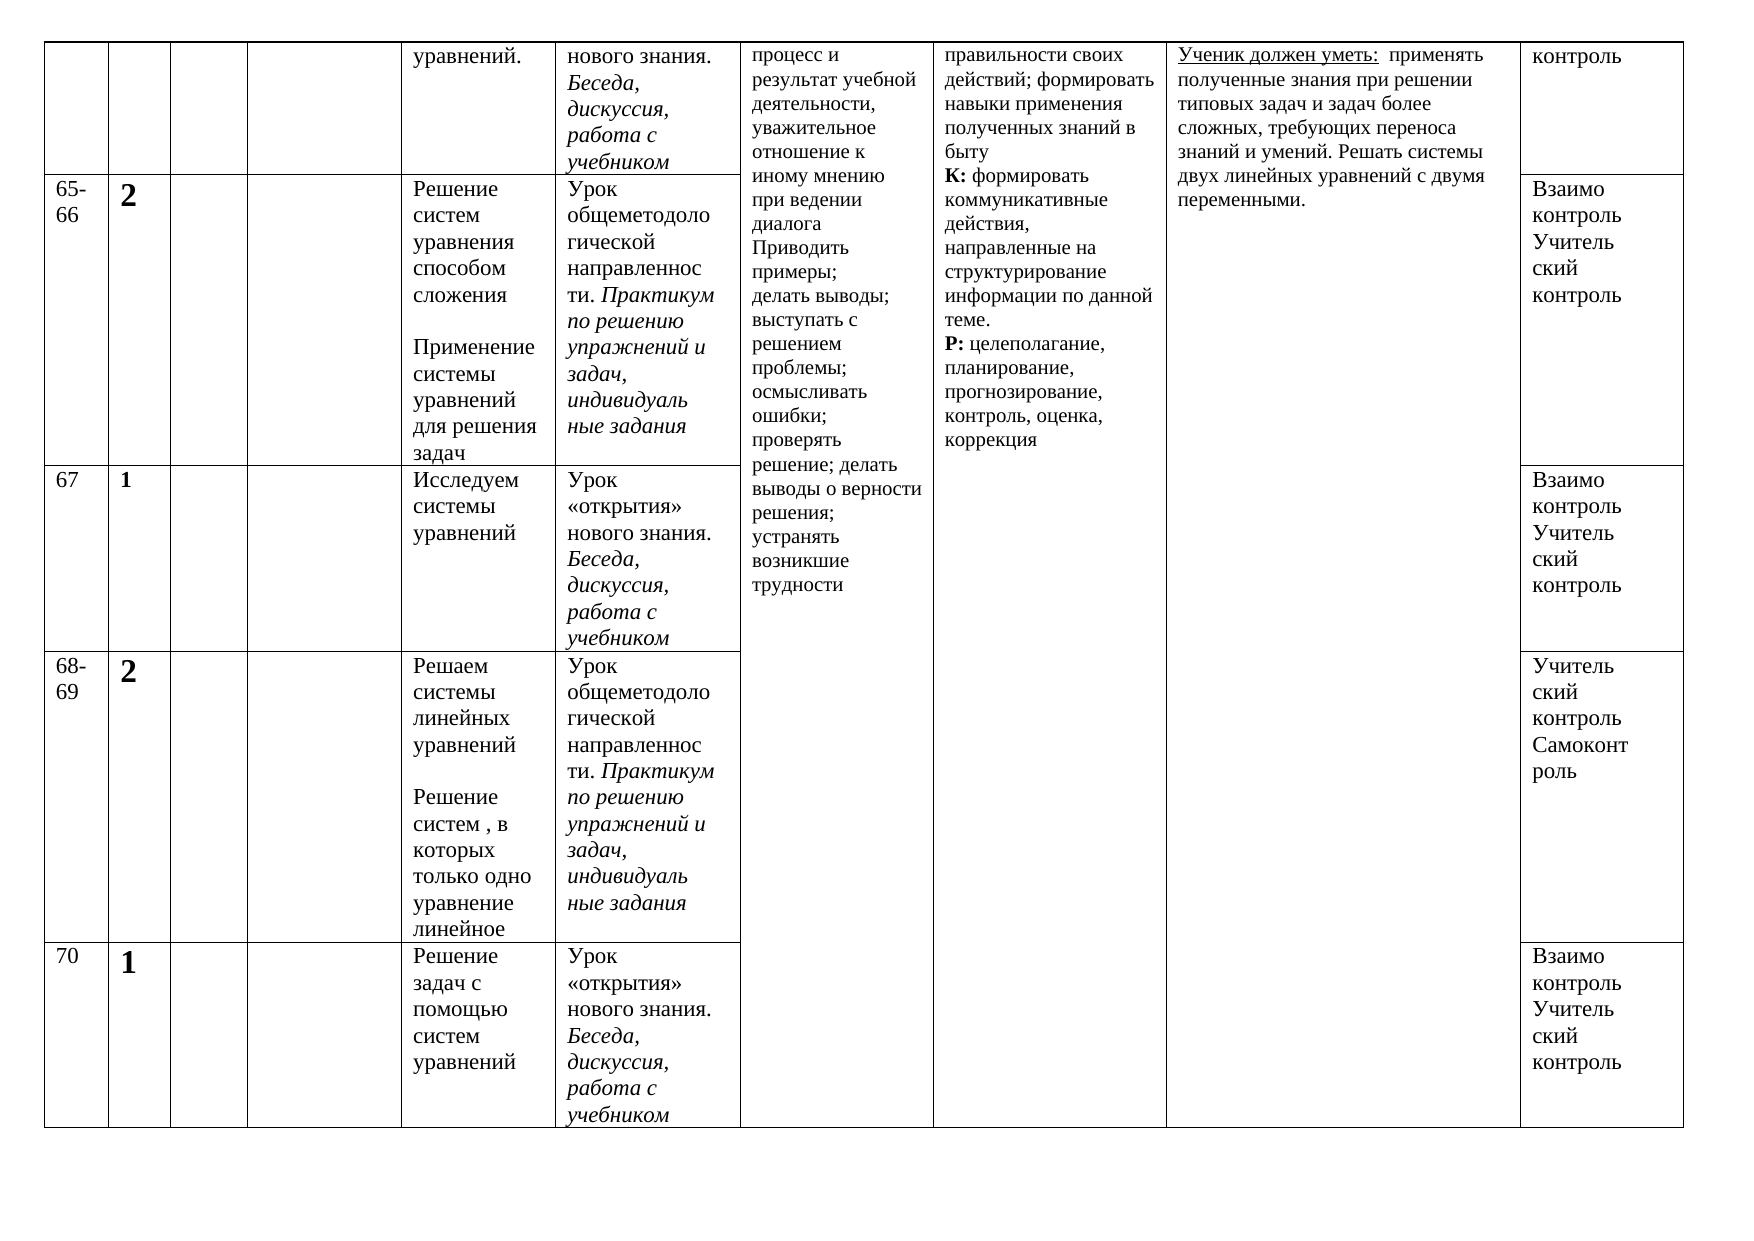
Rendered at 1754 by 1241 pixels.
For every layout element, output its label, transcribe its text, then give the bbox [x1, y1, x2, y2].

table_cell Исследуем системы уравнений [402, 466, 555, 651]
table_cell [248, 43, 401, 174]
table_cell [248, 466, 401, 651]
table_cell [248, 943, 401, 1127]
table_cell Учитель ский контроль Самоконт роль [1521, 652, 1683, 942]
table_cell [171, 43, 247, 174]
table_cell Решение задач с помощью систем уравнений [402, 943, 555, 1127]
table_cell Решение систем уравнения способом сложения Применение системы уравнений для решения задач [402, 175, 555, 465]
table_cell Решаем системы линейных уравнений Решение систем , в которых только одно уравнение линейное [402, 652, 555, 942]
table_cell 2 [109, 652, 170, 942]
table_cell 1 [109, 943, 170, 1127]
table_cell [556, 652, 740, 942]
table_cell Взаимо контроль Учитель ский контроль [1521, 466, 1683, 651]
table_cell 1 [109, 43, 170, 174]
table_cell [171, 466, 247, 651]
table_cell [171, 652, 247, 942]
table_cell [171, 175, 247, 465]
table_cell 1 [109, 466, 170, 651]
table_cell 65-66 [45, 175, 108, 465]
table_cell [1521, 43, 1683, 174]
table_cell [171, 943, 247, 1127]
table_cell Урок «открытия» нового знания. Беседа, дискуссия, работа с учебником [556, 466, 740, 651]
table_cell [402, 43, 555, 174]
table_cell Урок общеметодоло гической направленнос ти. Практикум по решению упражнений и задач, индивидуаль ные задания [556, 175, 740, 465]
table_cell [248, 175, 401, 465]
table_cell 70 [45, 943, 108, 1127]
table_cell Взаимо контроль Учитель ский контроль [1521, 175, 1683, 465]
table_cell 67 [45, 466, 108, 651]
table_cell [741, 43, 933, 1127]
table_cell Урок «открытия» нового знания. Беседа, дискуссия, работа с учебником [556, 943, 740, 1127]
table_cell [1167, 43, 1520, 1127]
table_cell 2 [109, 175, 170, 465]
table_cell 64 [45, 43, 108, 174]
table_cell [556, 43, 740, 174]
table_cell 68-69 [45, 652, 108, 942]
table_cell Взаимо контроль Учитель ский контроль [1521, 943, 1683, 1127]
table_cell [934, 43, 1166, 1127]
table_cell [248, 652, 401, 942]
